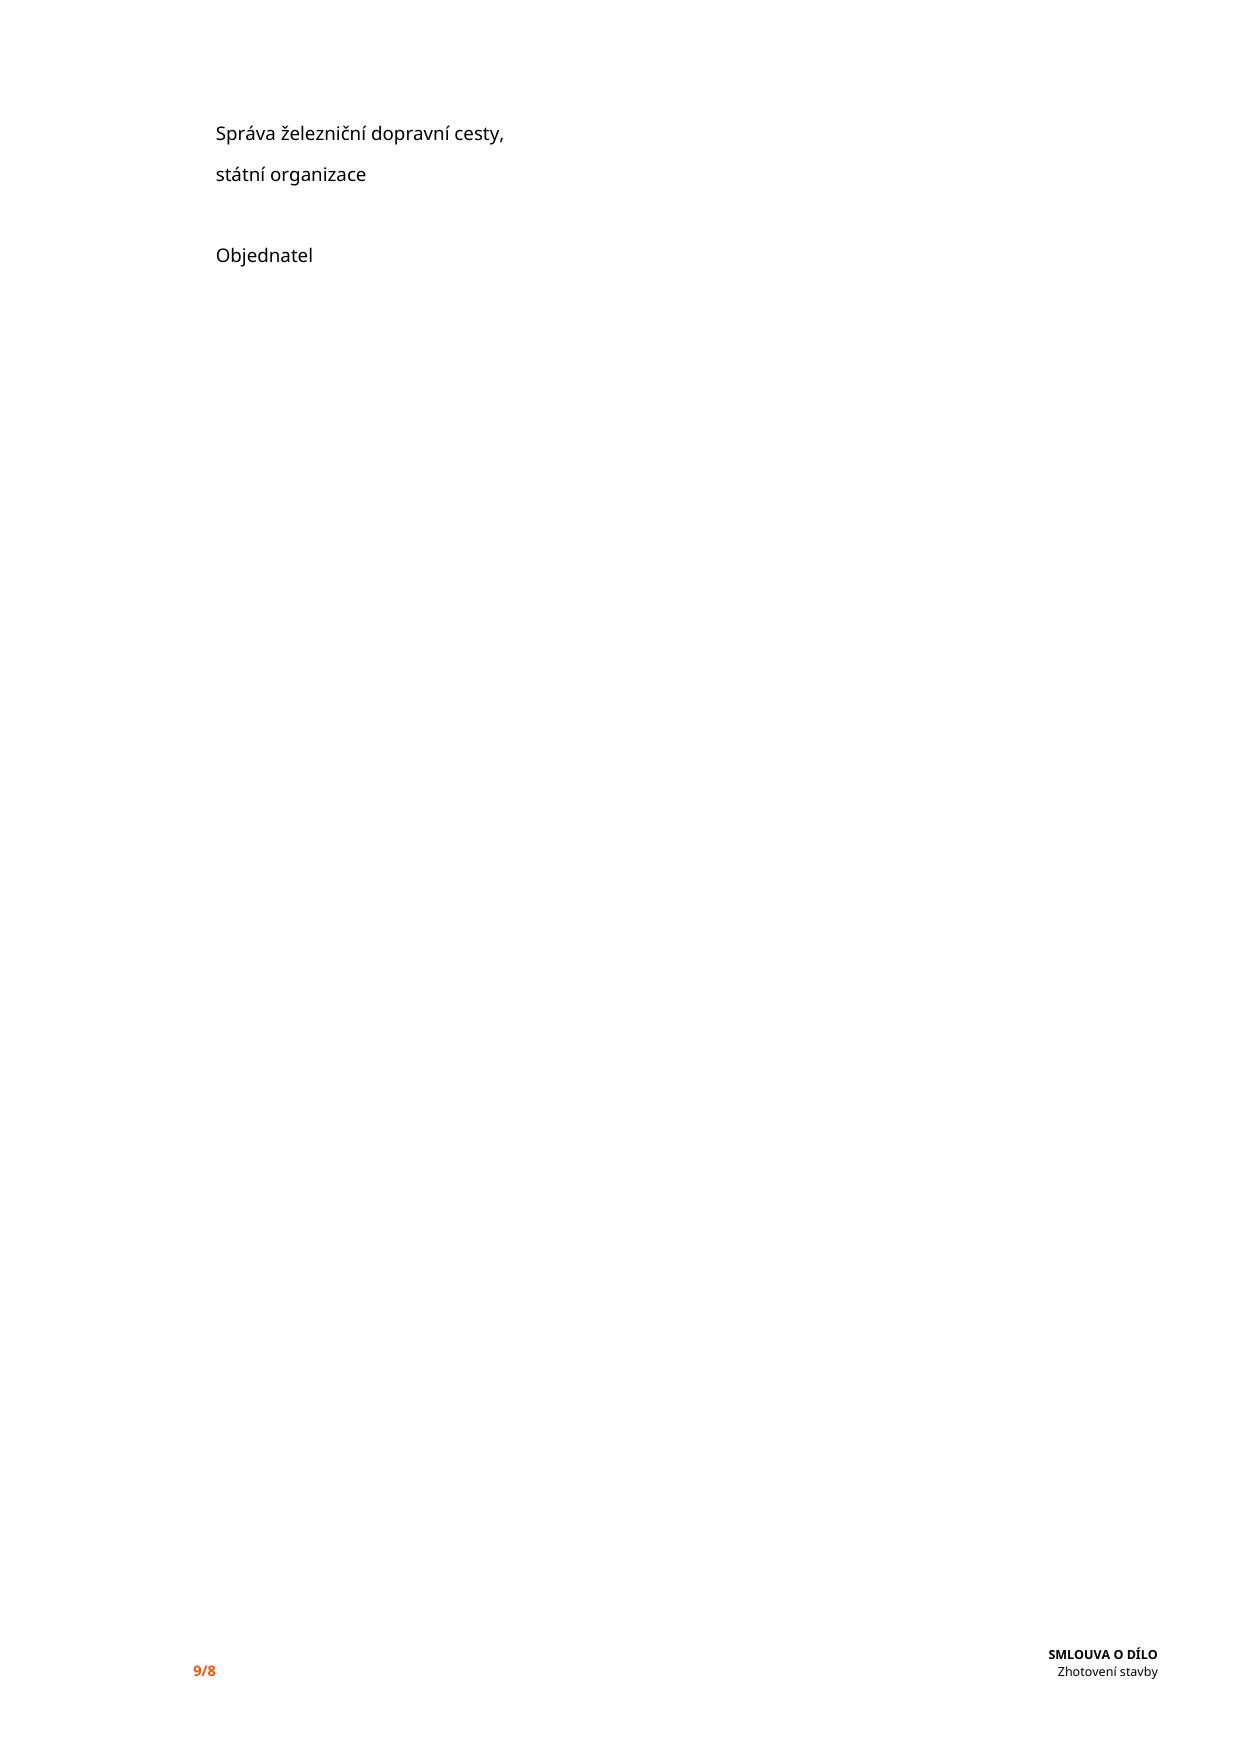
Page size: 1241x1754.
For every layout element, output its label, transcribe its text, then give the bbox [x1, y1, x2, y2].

text Správa železniční dopravní cesty, [216, 121, 1122, 146]
text státní organizace [216, 161, 1122, 187]
text Objednatel [216, 242, 1122, 268]
